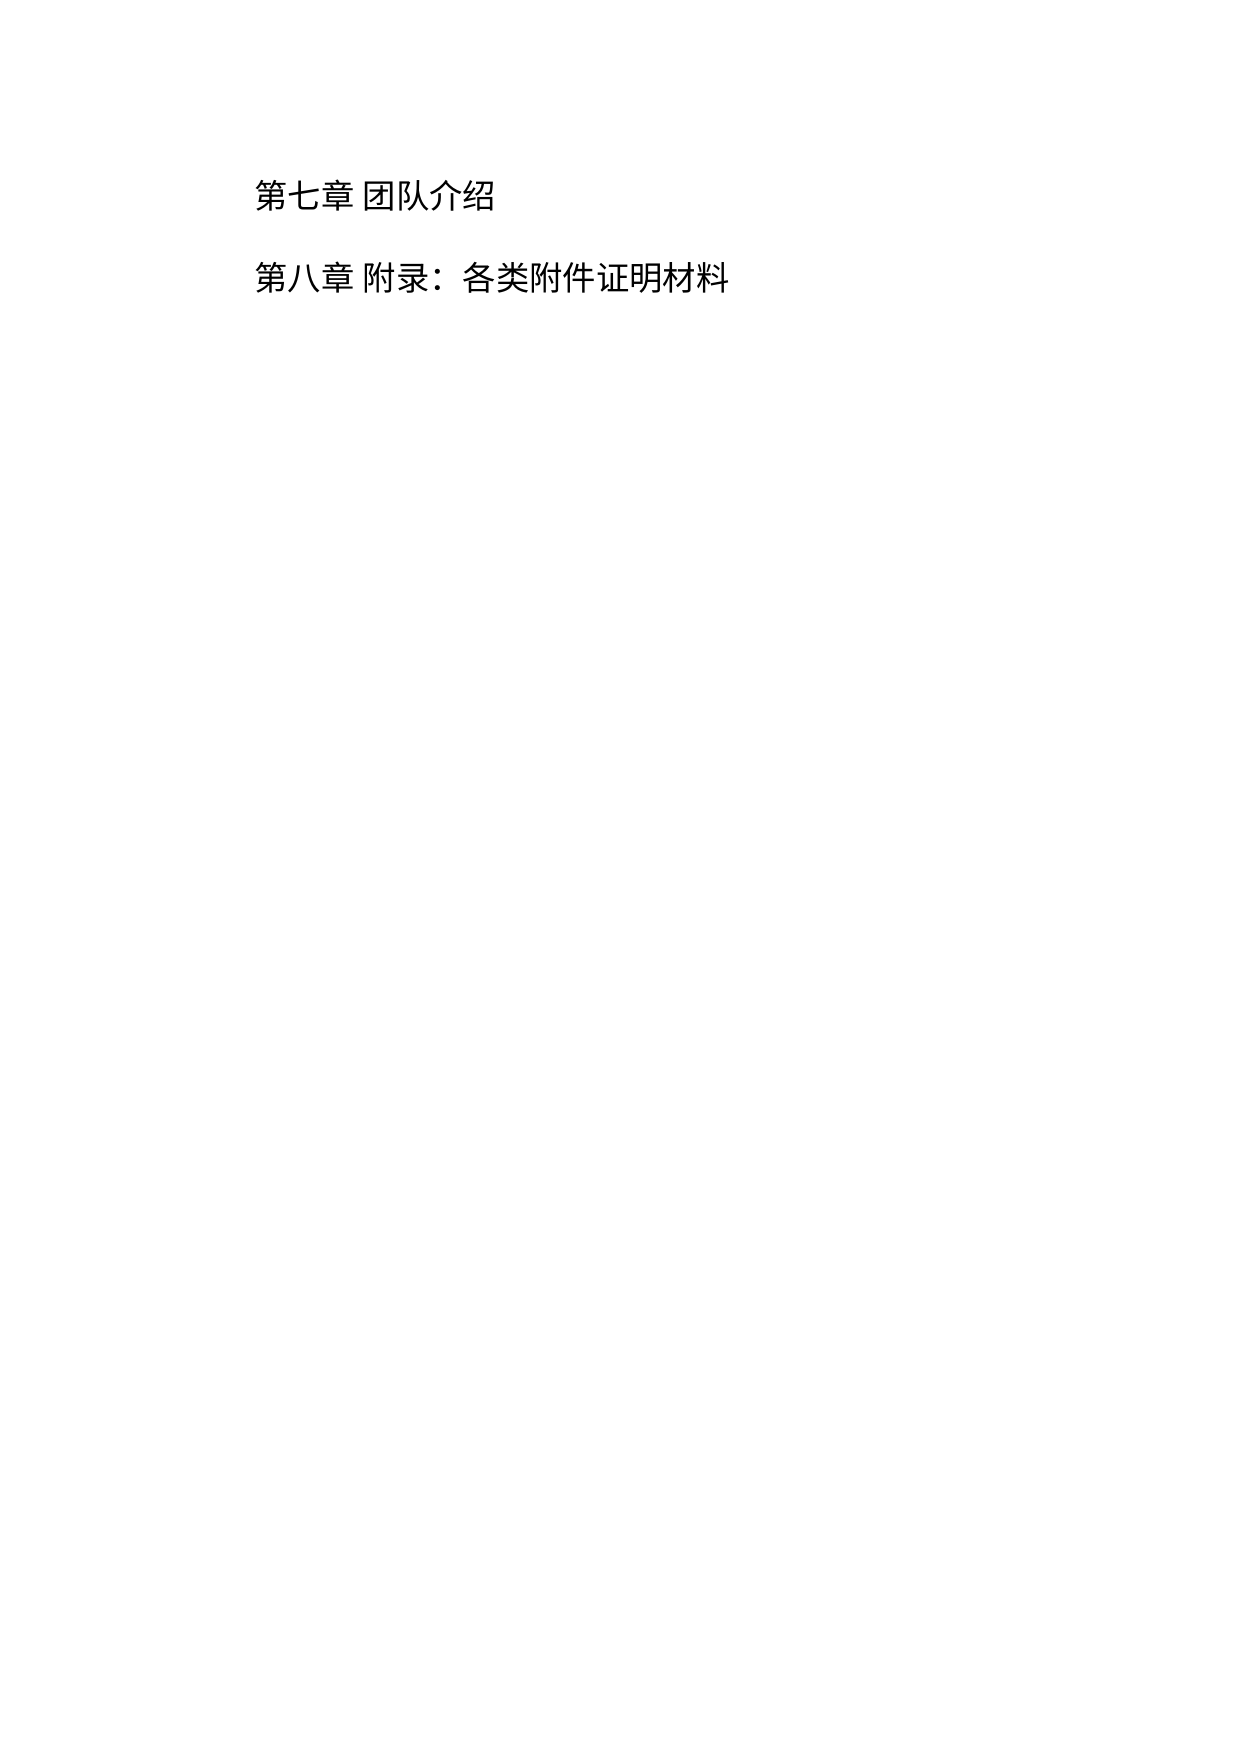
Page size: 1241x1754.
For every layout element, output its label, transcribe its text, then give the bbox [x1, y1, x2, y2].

subtitle 附录：各类附件证明材料 [187, 243, 1053, 308]
subtitle 团队介绍 [187, 162, 1053, 227]
